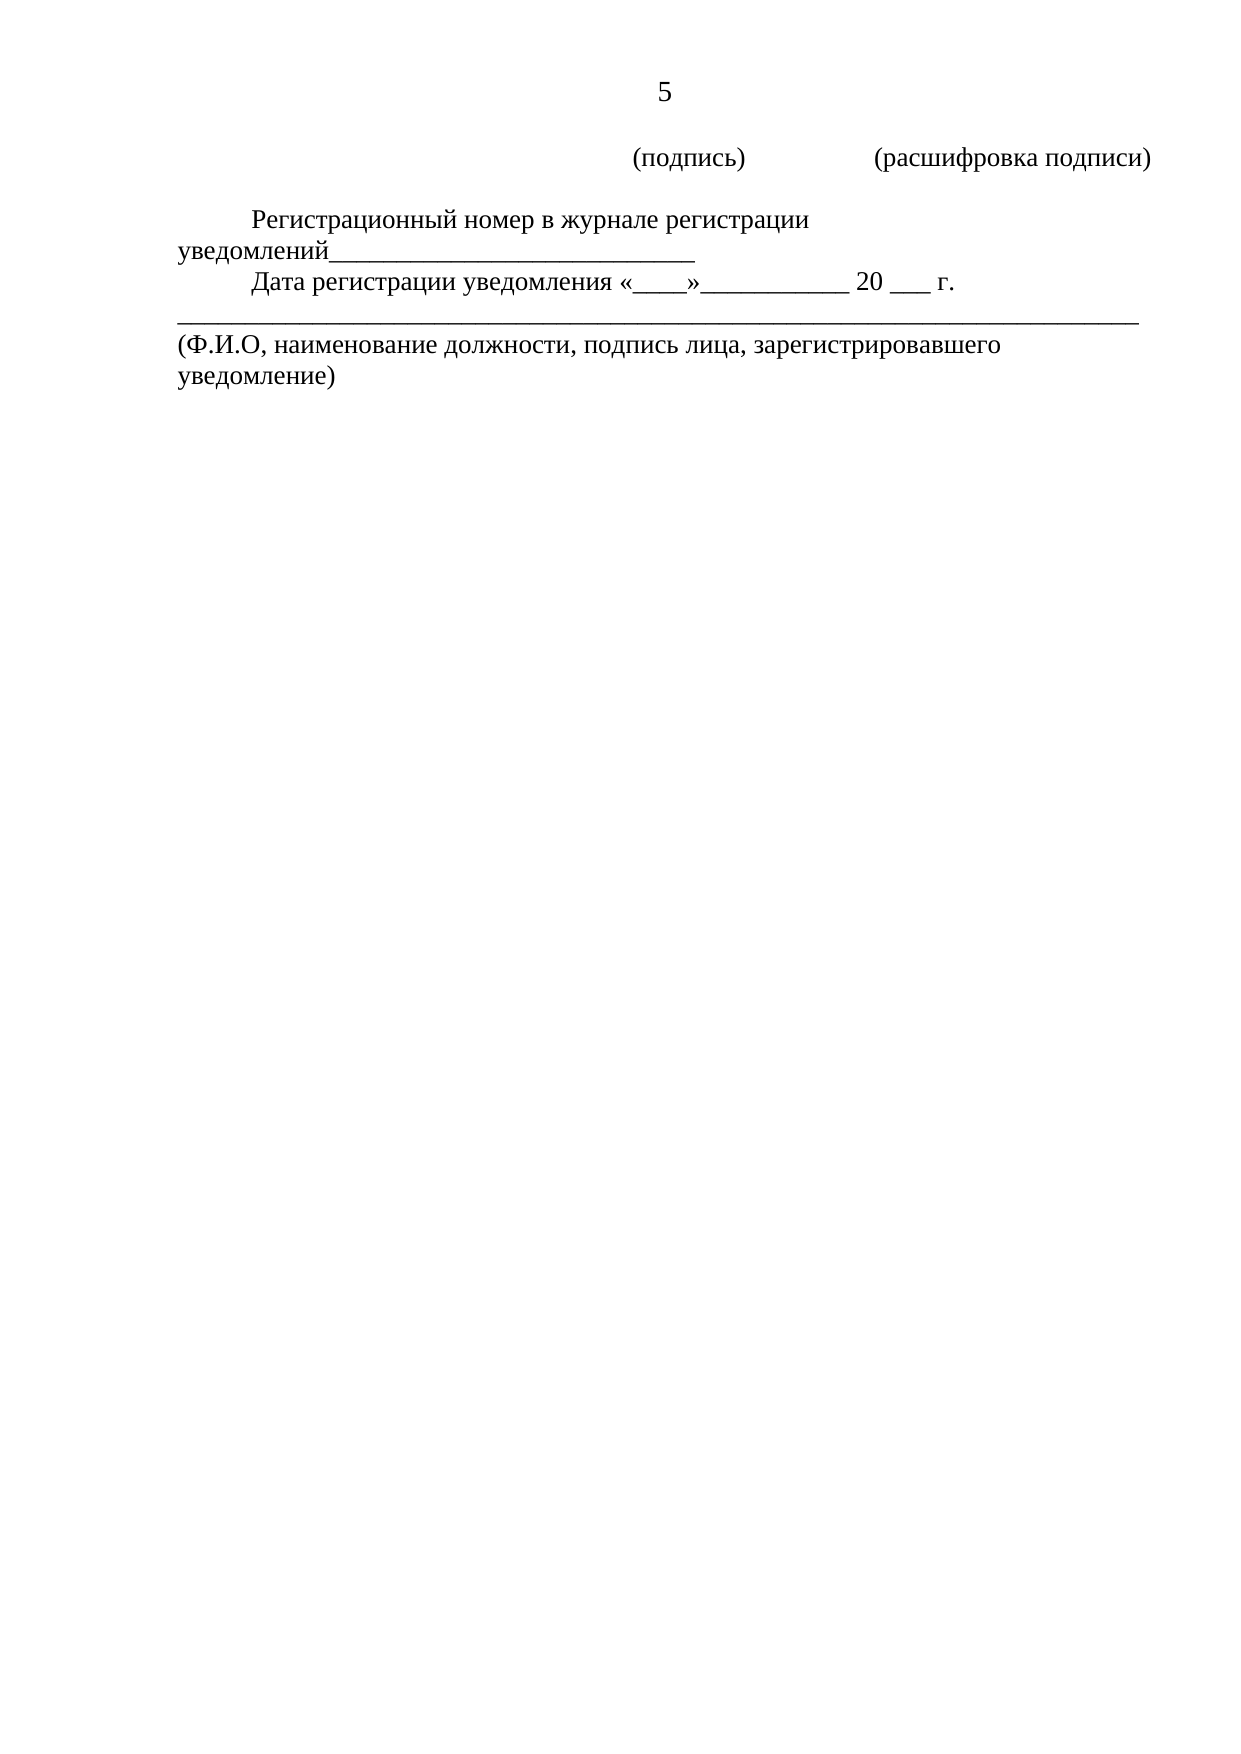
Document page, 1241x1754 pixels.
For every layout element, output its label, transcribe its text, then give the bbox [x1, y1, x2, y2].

text Регистрационный номер в журнале регистрации уведомлений___________________________ [177, 203, 1152, 265]
text Дата регистрации уведомления «____»___________ 20 ___ г. [177, 265, 1152, 297]
text (подпись) (расшифровка подписи) [177, 141, 1152, 172]
text _______________________________________________________________________ [177, 297, 1152, 328]
text (Ф.И.О, наименование должности, подпись лица, зарегистрировавшего уведомление) [177, 328, 1152, 390]
